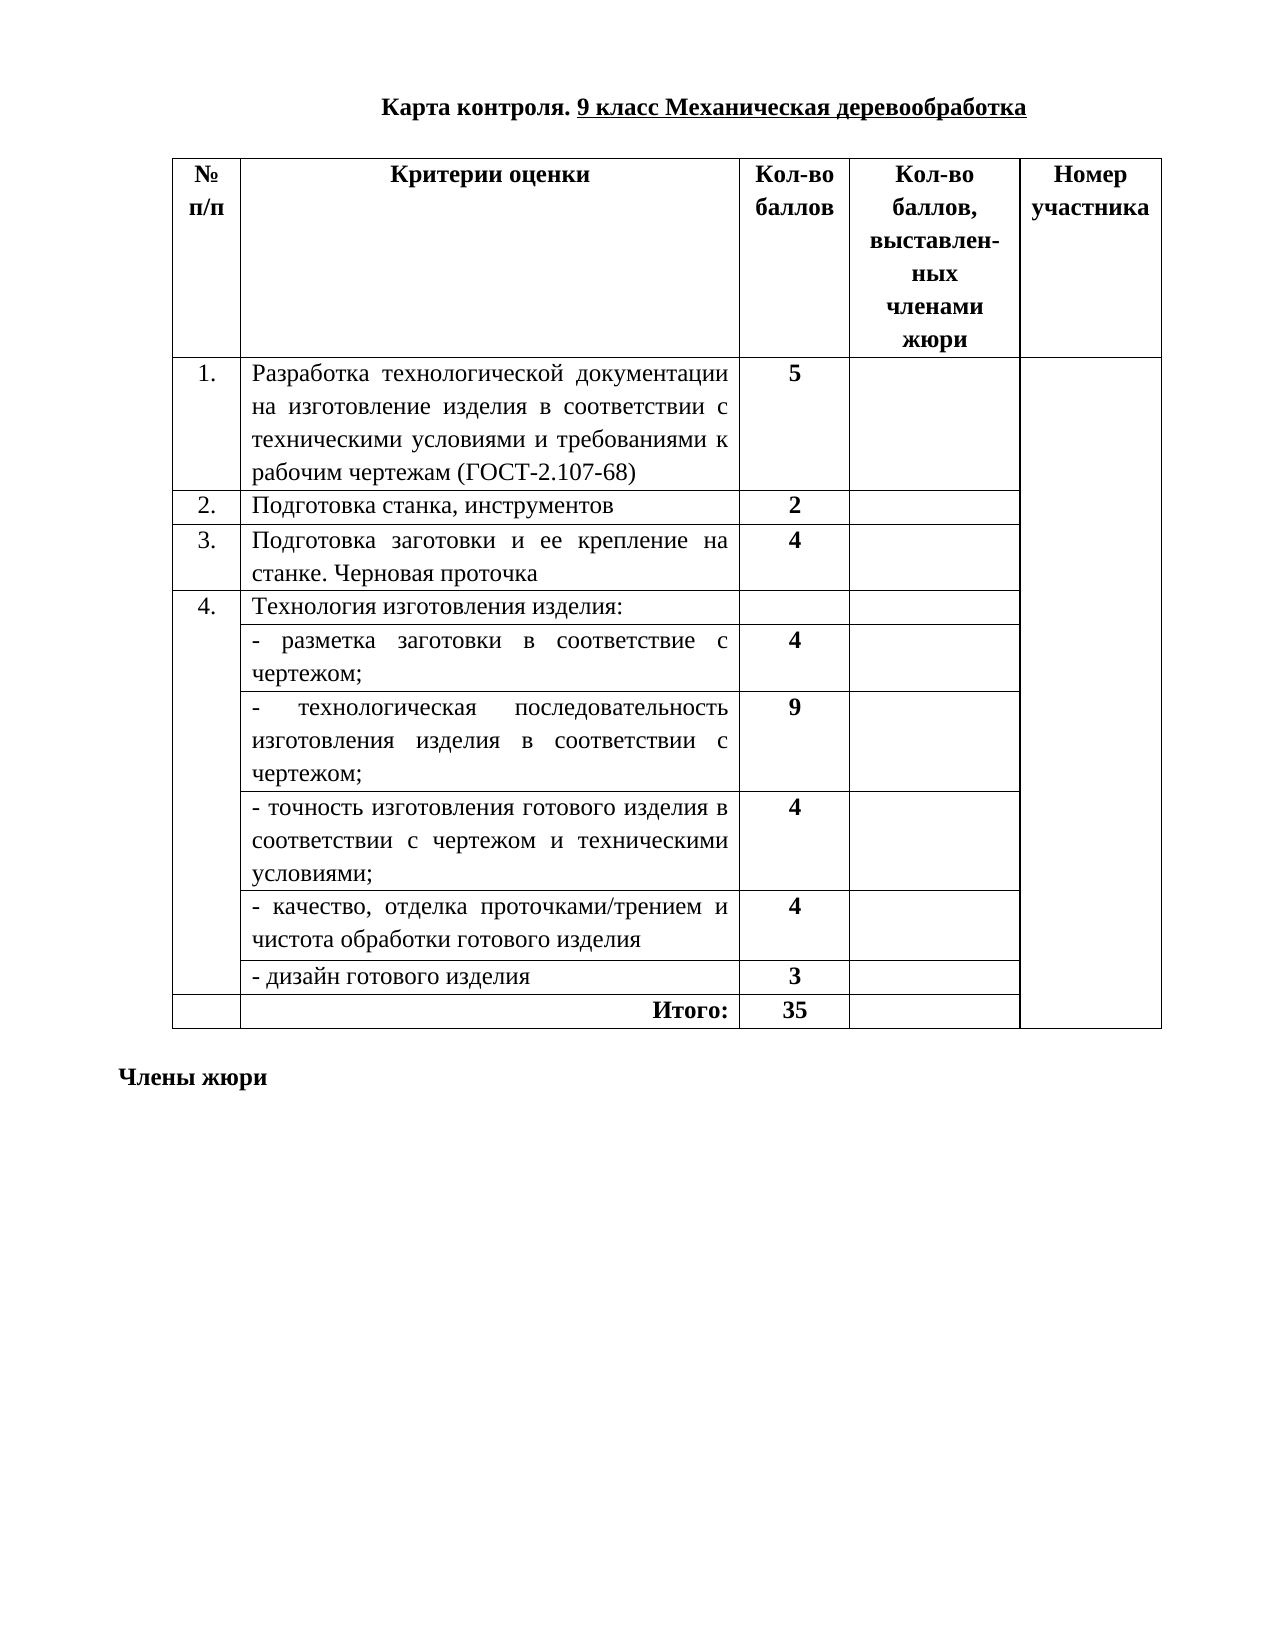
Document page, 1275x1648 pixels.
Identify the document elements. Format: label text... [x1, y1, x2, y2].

table_cell 9 [740, 692, 849, 791]
table_cell Технология изготовления изделия: [241, 591, 739, 624]
table_cell Подготовка заготовки и ее крепление на станке. Черновая проточка [241, 525, 739, 590]
table_header № п/п [173, 159, 240, 357]
table_cell [740, 591, 849, 624]
table_cell - разметка заготовки в соответствие с чертежом; [241, 625, 739, 691]
table_cell 3. [173, 525, 240, 590]
table_cell [850, 961, 1019, 994]
text Члены жюри [118, 1062, 1216, 1091]
table_cell Разработка технологической документации на изготовление изделия в соответствии с техническими условиями и требованиями к рабочим чертежам (ГОСТ-2.107-68) [241, 358, 739, 489]
text Карта контроля. 9 класс Механическая деревообработка [118, 92, 1216, 121]
table_cell 3 [740, 961, 849, 994]
table_cell 5 [740, 358, 849, 489]
table_cell 4 [740, 625, 849, 691]
table_cell [850, 625, 1019, 691]
table_cell 4. [173, 591, 240, 994]
table_cell [850, 792, 1019, 890]
table_cell [1021, 358, 1161, 1028]
table_cell - дизайн готового изделия [241, 961, 739, 994]
table_cell 2. [173, 491, 240, 524]
table_cell [850, 591, 1019, 624]
table_header Номер участника [1021, 159, 1161, 357]
table_cell 1. [173, 358, 240, 489]
table_cell - качество, отделка проточками/трением и чистота обработки готового изделия [241, 891, 739, 960]
table_cell [850, 491, 1019, 524]
table_cell 4 [740, 891, 849, 960]
table_cell Подготовка станка, инструментов [241, 491, 739, 524]
table_header Кол-во баллов, выставлен- ных членами жюри [850, 159, 1019, 357]
table_cell [173, 995, 240, 1028]
table_cell [850, 891, 1019, 960]
table_cell [850, 358, 1019, 489]
table_cell [850, 995, 1019, 1028]
table_cell 35 [740, 995, 849, 1028]
table_cell 4 [740, 792, 849, 890]
table_cell [850, 525, 1019, 590]
table_cell 4 [740, 525, 849, 590]
table_header Критерии оценки [241, 159, 739, 357]
table_cell 2 [740, 491, 849, 524]
table_cell [850, 692, 1019, 791]
table_cell Итого: [241, 995, 739, 1028]
table_cell - технологическая последовательность изготовления изделия в соответствии с чертежом; [241, 692, 739, 791]
table_cell - точность изготовления готового изделия в соответствии с чертежом и техническими условиями; [241, 792, 739, 890]
table_header Кол-во баллов [740, 159, 849, 357]
